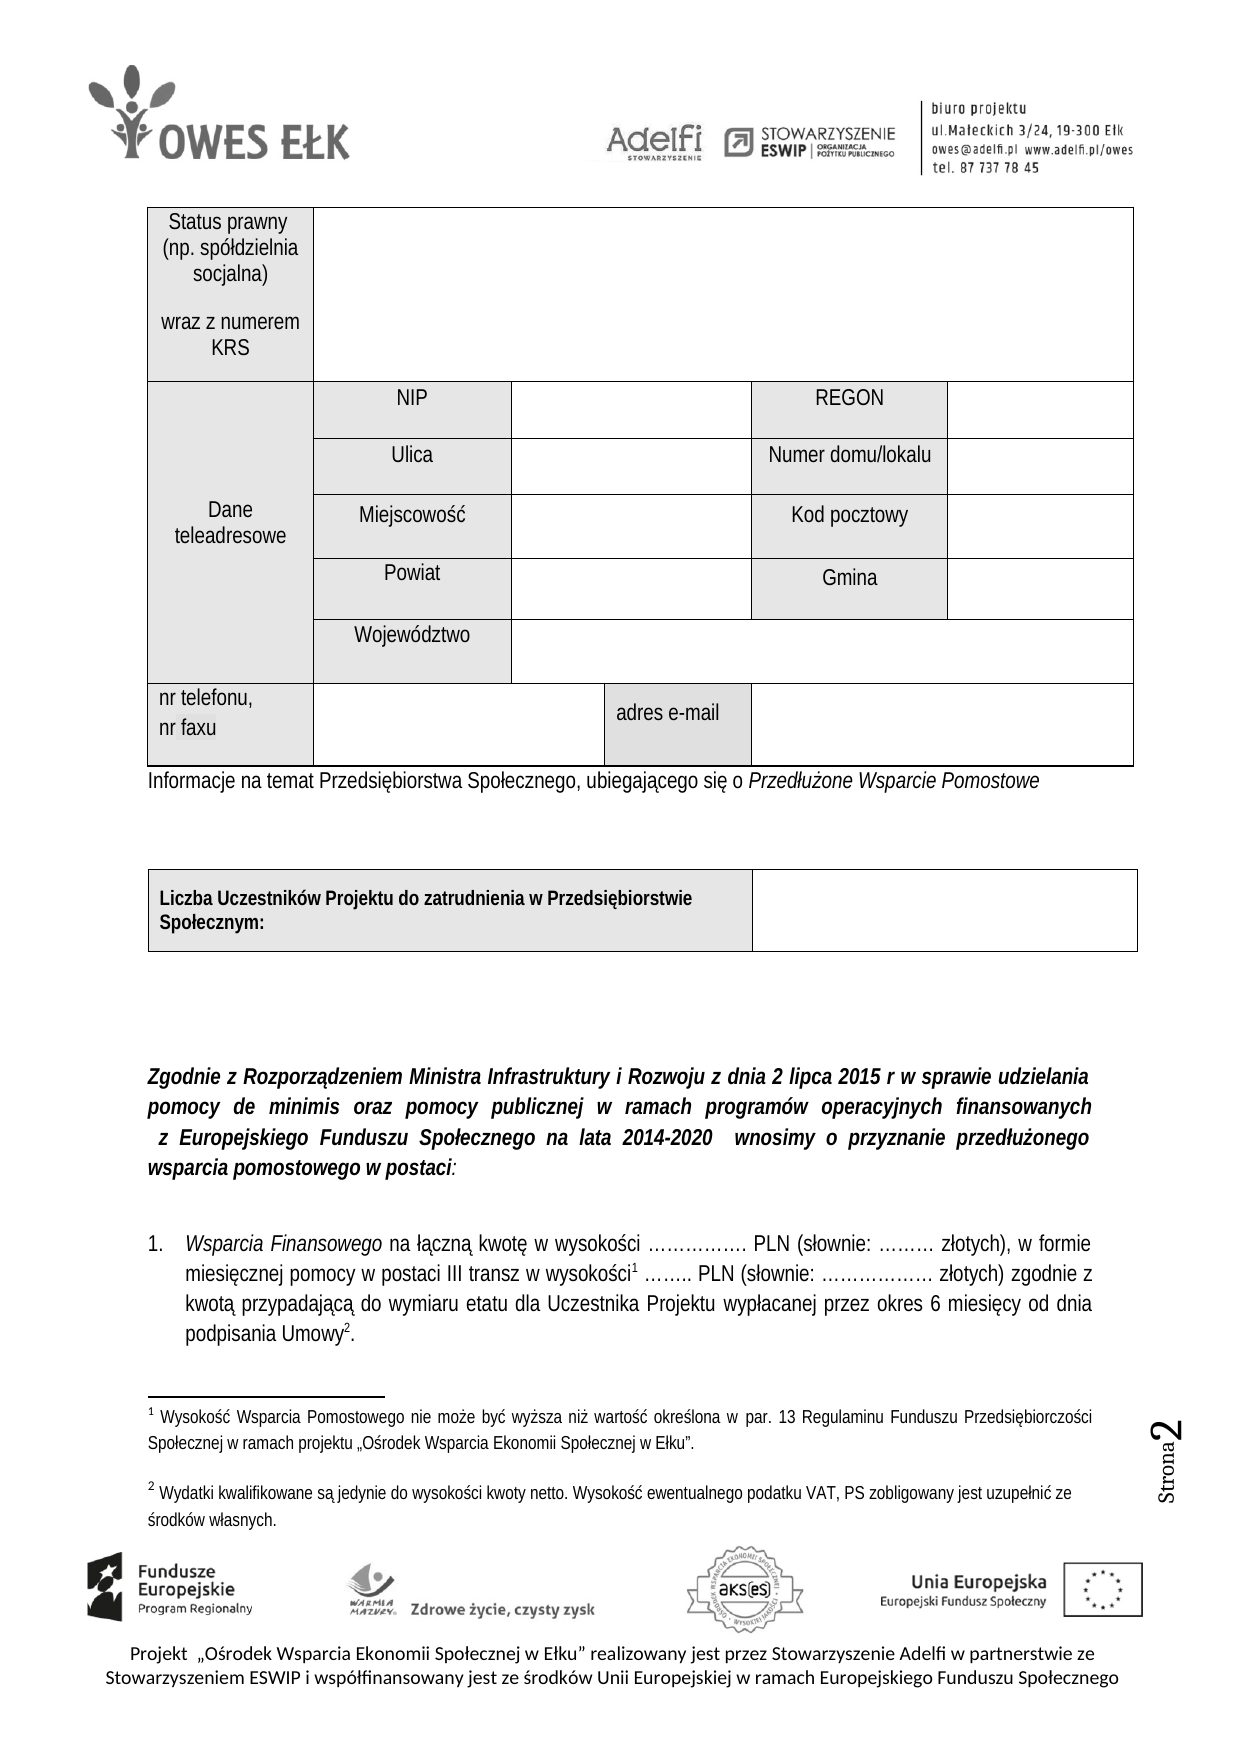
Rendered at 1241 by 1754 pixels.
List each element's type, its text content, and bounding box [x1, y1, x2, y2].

text Informacje na temat Przedsiębiorstwa Społecznego, ubiegającego się o Przedłużone Wsparcie Pomostowe [148, 767, 1093, 793]
table_cell REGON [752, 382, 947, 438]
table_cell [752, 684, 1133, 765]
table_cell [948, 382, 1133, 438]
table_cell [314, 684, 604, 765]
table_cell Kod pocztowy [752, 495, 947, 558]
table_cell Powiat [314, 559, 511, 619]
table_cell Miejscowość [314, 495, 511, 558]
table_cell Województwo [314, 620, 511, 683]
table_cell Dane teleadresowe [148, 382, 313, 683]
picture [88, 65, 1218, 182]
table_cell [512, 620, 1133, 683]
table_cell Numer domu/lokalu [752, 439, 947, 494]
table_header Liczba Uczestników Projektu do zatrudnienia w Przedsiębiorstwie Społecznym: [149, 870, 752, 951]
table_cell adres e-mail [605, 684, 751, 765]
table_cell Gmina [752, 559, 947, 619]
table_cell NIP [314, 382, 511, 438]
list Wsparcia Finansowego na łączną kwotę w wysokości ……………. PLN (słownie: ……… złotych), w formie miesięcznej pomocy w postaci III transz w wysokości …….. PLN (słownie: ……………… złotych) zgodnie z kwotą przypadającą do wymiaru etatu dla Uczestnika Projektu wypłacanej przez okres 6 miesięcy od dnia podpisania Umowy. [148, 1230, 1093, 1347]
table_cell [948, 495, 1133, 558]
table_cell [314, 208, 1133, 381]
table_cell [948, 559, 1133, 619]
text Zgodnie z Rozporządzeniem Ministra Infrastruktury i Rozwoju z dnia 2 lipca 2015 r w sprawie udzielania pomocy de minimis oraz pomocy publicznej w ramach programów operacyjnych finansowanych z Europejskiego Funduszu Społecznego na lata 2014-2020 wnosimy o przyznanie przedłużonego wsparcia pomostowego w postaci: [148, 1033, 1093, 1180]
table_cell Status prawny (np. spółdzielnia socjalna) wraz z numerem KRS [148, 208, 313, 381]
table_cell nr telefonu, nr faxu [148, 684, 313, 765]
picture [14, 1530, 1217, 1641]
table_cell [948, 439, 1133, 494]
table_cell [512, 439, 751, 494]
table_cell [512, 382, 751, 438]
table_cell Ulica [314, 439, 511, 494]
table_cell [512, 559, 751, 619]
table_header [753, 870, 1137, 951]
table_cell [512, 495, 751, 558]
